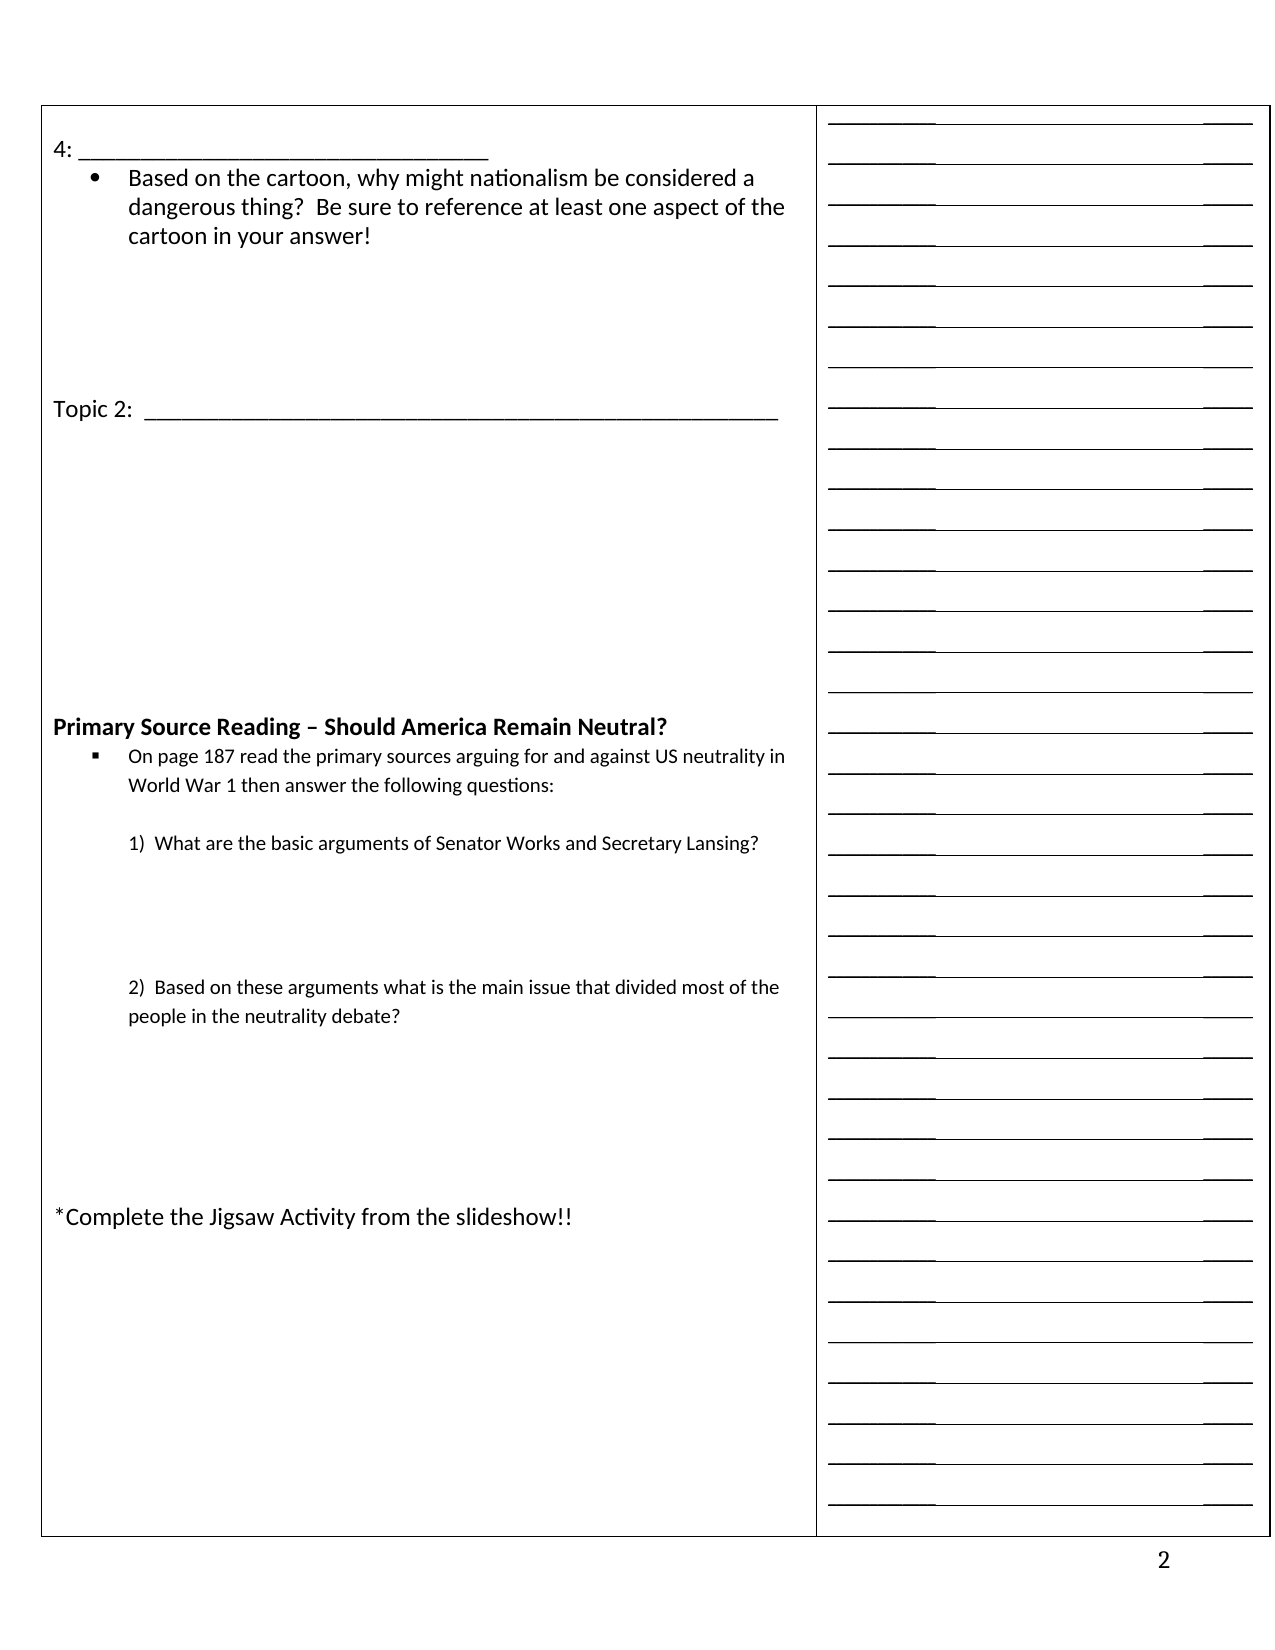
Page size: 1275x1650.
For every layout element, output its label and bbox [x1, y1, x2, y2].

table_header [817, 106, 1269, 1536]
table_header [42, 106, 816, 1536]
